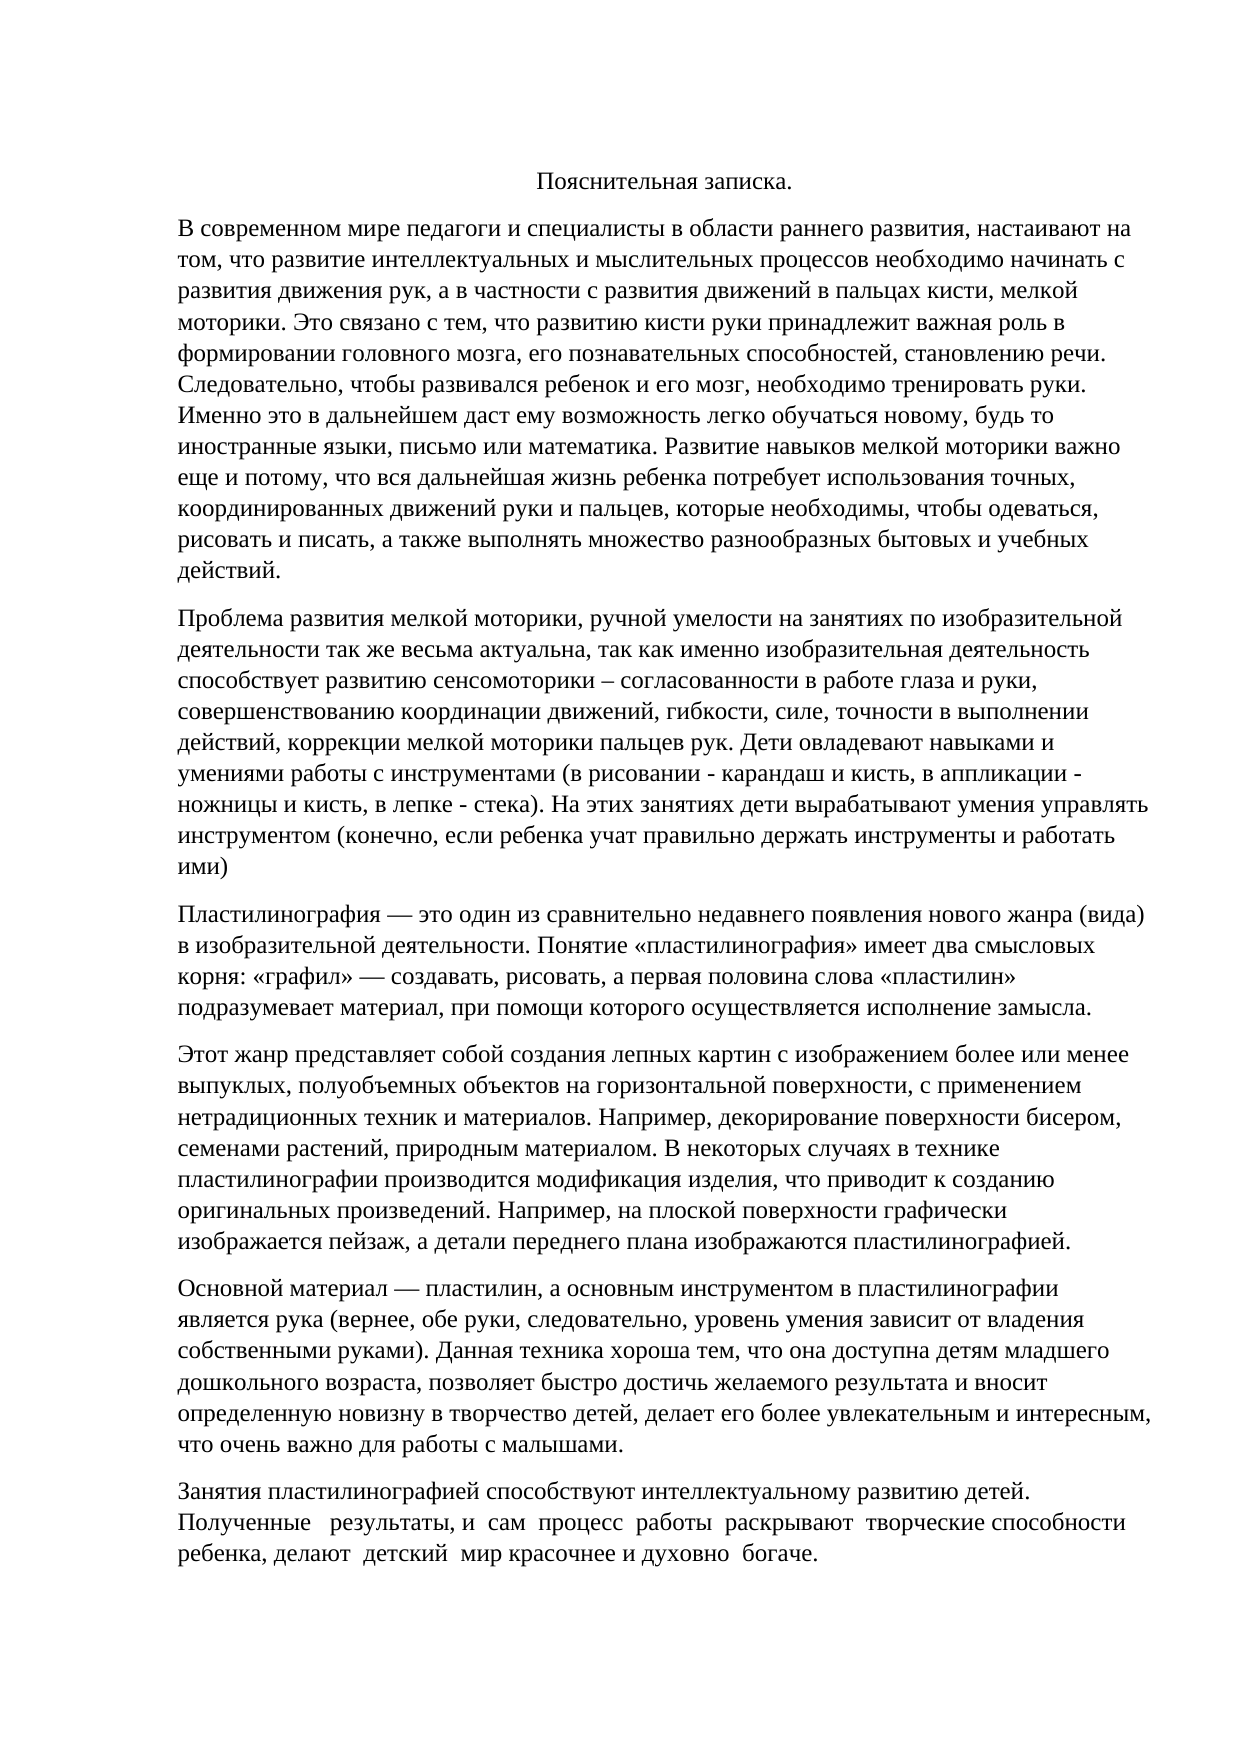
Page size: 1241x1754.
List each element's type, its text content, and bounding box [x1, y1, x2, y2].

text Занятия пластилинографией способствуют интеллектуальному развитию детей. Полученные результаты, и сам процесс работы раскрывают творческие способности ребенка, делают детский мир красочнее и духовно богаче. [177, 1476, 1152, 1567]
text Проблема развития мелкой моторики, ручной умелости на занятиях по изобразительной деятельности так же весьма актуальна, так как именно изобразительная деятельность способствует развитию сенсомоторики – согласованности в работе глаза и руки, совершенствованию координации движений, гибкости, силе, точности в выполнении действий, коррекции мелкой моторики пальцев рук. Дети овладевают навыками и умениями работы с инструментами (в рисовании - карандаш и кисть, в аппликации - ножницы и кисть, в лепке - стека). На этих занятиях дети вырабатывают умения управлять инструментом (конечно, если ребенка учат правильно держать инструменты и работать ими) [177, 603, 1152, 880]
text В современном мире педагоги и специалисты в области раннего развития, настаивают на том, что развитие интеллектуальных и мыслительных процессов необходимо начинать с развития движения рук, а в частности с развития движений в пальцах кисти, мелкой моторики. Это связано с тем, что развитию кисти руки принадлежит важная роль в формировании головного мозга, его познавательных способностей, становлению речи. Следовательно, чтобы развивался ребенок и его мозг, необходимо тренировать руки. Именно это в дальнейшем даст ему возможность легко обучаться новому, будь то иностранные языки, письмо или математика. Развитие навыков мелкой моторики важно еще и потому, что вся дальнейшая жизнь ребенка потребует использования точных, координированных движений руки и пальцев, которые необходимы, чтобы одеваться, рисовать и писать, а также выполнять множество разнообразных бытовых и учебных действий. [177, 213, 1152, 584]
text Пластилинография — это один из сравнительно недавнего появления нового жанра (вида) в изобразительной деятельности. Понятие «пластилинография» имеет два смысловых корня: «графил» — создавать, рисовать, а первая половина слова «пластилин» подразумевает материал, при помощи которого осуществляется исполнение замысла. [177, 899, 1152, 1021]
text Пояснительная записка. [177, 166, 1152, 194]
text Основной материал — пластилин, а основным инструментом в пластилинографии является рука (вернее, обе руки, следовательно, уровень умения зависит от владения собственными руками). Данная техника хороша тем, что она доступна детям младшего дошкольного возраста, позволяет быстро достичь желаемого результата и вносит определенную новизну в творчество детей, делает его более увлекательным и интересным, что очень важно для работы с малышами. [177, 1273, 1152, 1457]
text Этот жанр представляет собой создания лепных картин с изображением более или менее выпуклых, полуобъемных объектов на горизонтальной поверхности, с применением нетрадиционных техник и материалов. Например, декорирование поверхности бисером, семенами растений, природным материалом. В некоторых случаях в технике пластилинографии производится модификация изделия, что приводит к созданию оригинальных произведений. Например, на плоской поверхности графически изображается пейзаж, а детали переднего плана изображаются пластилинографией. [177, 1039, 1152, 1254]
